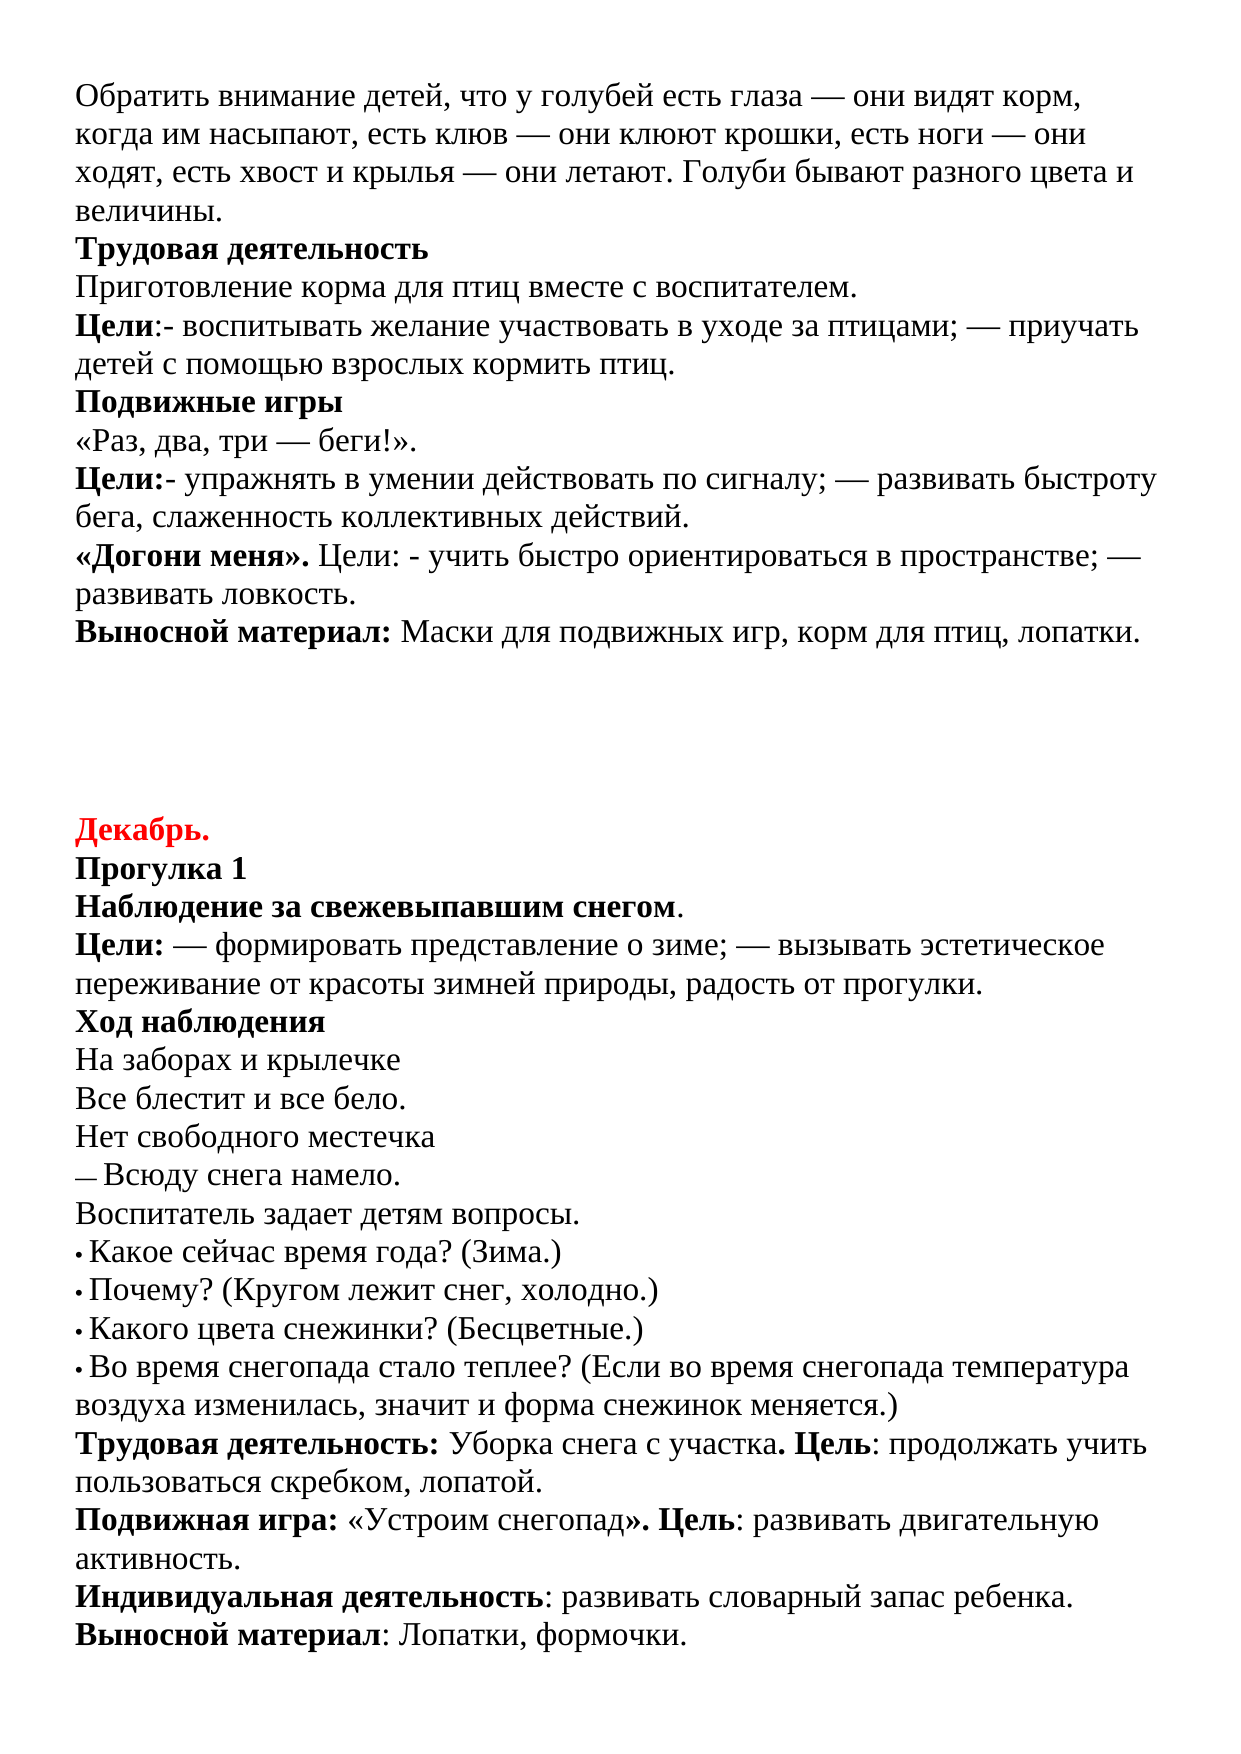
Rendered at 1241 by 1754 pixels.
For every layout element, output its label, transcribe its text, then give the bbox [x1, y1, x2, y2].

text Трудовая деятельность [75, 228, 1165, 267]
text Выносной материал: Лопатки, формочки. [75, 1615, 1165, 1653]
text Приготовление корма для птиц вместе с воспитателем. [75, 267, 1165, 305]
text Наблюдение за свежевыпавшим снегом. [75, 886, 1165, 925]
text Цели:- упражнять в умении действовать по сигналу; — развивать быстроту бега, слаженность коллективных действий. [75, 458, 1165, 535]
text Цели: — формировать представление о зиме; — вызывать эстетическое переживание от красоты зимней природы, радость от прогулки. [75, 925, 1165, 1001]
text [75, 75, 1165, 228]
text • Какого цвета снежинки? (Бесцветные.) [75, 1308, 1165, 1346]
text • Какое сейчас время года? (Зима.) [75, 1231, 1165, 1270]
text Выносной материал: Маски для подвижных игр, корм для птиц, лопатки. [75, 612, 1165, 650]
text Все блестит и все бело. [75, 1078, 1165, 1116]
text • Почему? (Кругом лежит снег, холодно.) [75, 1270, 1165, 1308]
text Трудовая деятельность: Уборка снега с участка. Цель: продолжать учить пользоваться скребком, лопатой. [75, 1423, 1165, 1500]
text Ход наблюдения [75, 1001, 1165, 1040]
text • Во время снегопада стало теплее? (Если во время снегопада температура воздуха изменилась, значит и форма снежинок меняется.) [75, 1346, 1165, 1423]
text Подвижные игры [75, 382, 1165, 420]
text Подвижная игра: «Устроим снегопад». Цель: развивать двигательную активность. [75, 1500, 1165, 1576]
text Прогулка 1 [75, 848, 1165, 886]
text Воспитатель задает детям вопросы. [75, 1193, 1165, 1231]
text «Раз, два, три — беги!». [75, 420, 1165, 458]
text На заборах и крылечке [75, 1040, 1165, 1078]
text Декабрь. [75, 810, 1165, 848]
text Индивидуальная деятельность: развивать словарный запас ребенка. [75, 1576, 1165, 1615]
text — Всюду снега намело. [75, 1155, 1165, 1193]
text «Догони меня». Цели: - учить быстро ориентироваться в пространстве; — развивать ловкость. [75, 535, 1165, 612]
text Цели:- воспитывать желание участвовать в уходе за птицами; — приучать детей с помощью взрослых кормить птиц. [75, 305, 1165, 382]
text Нет свободного местечка [75, 1116, 1165, 1155]
